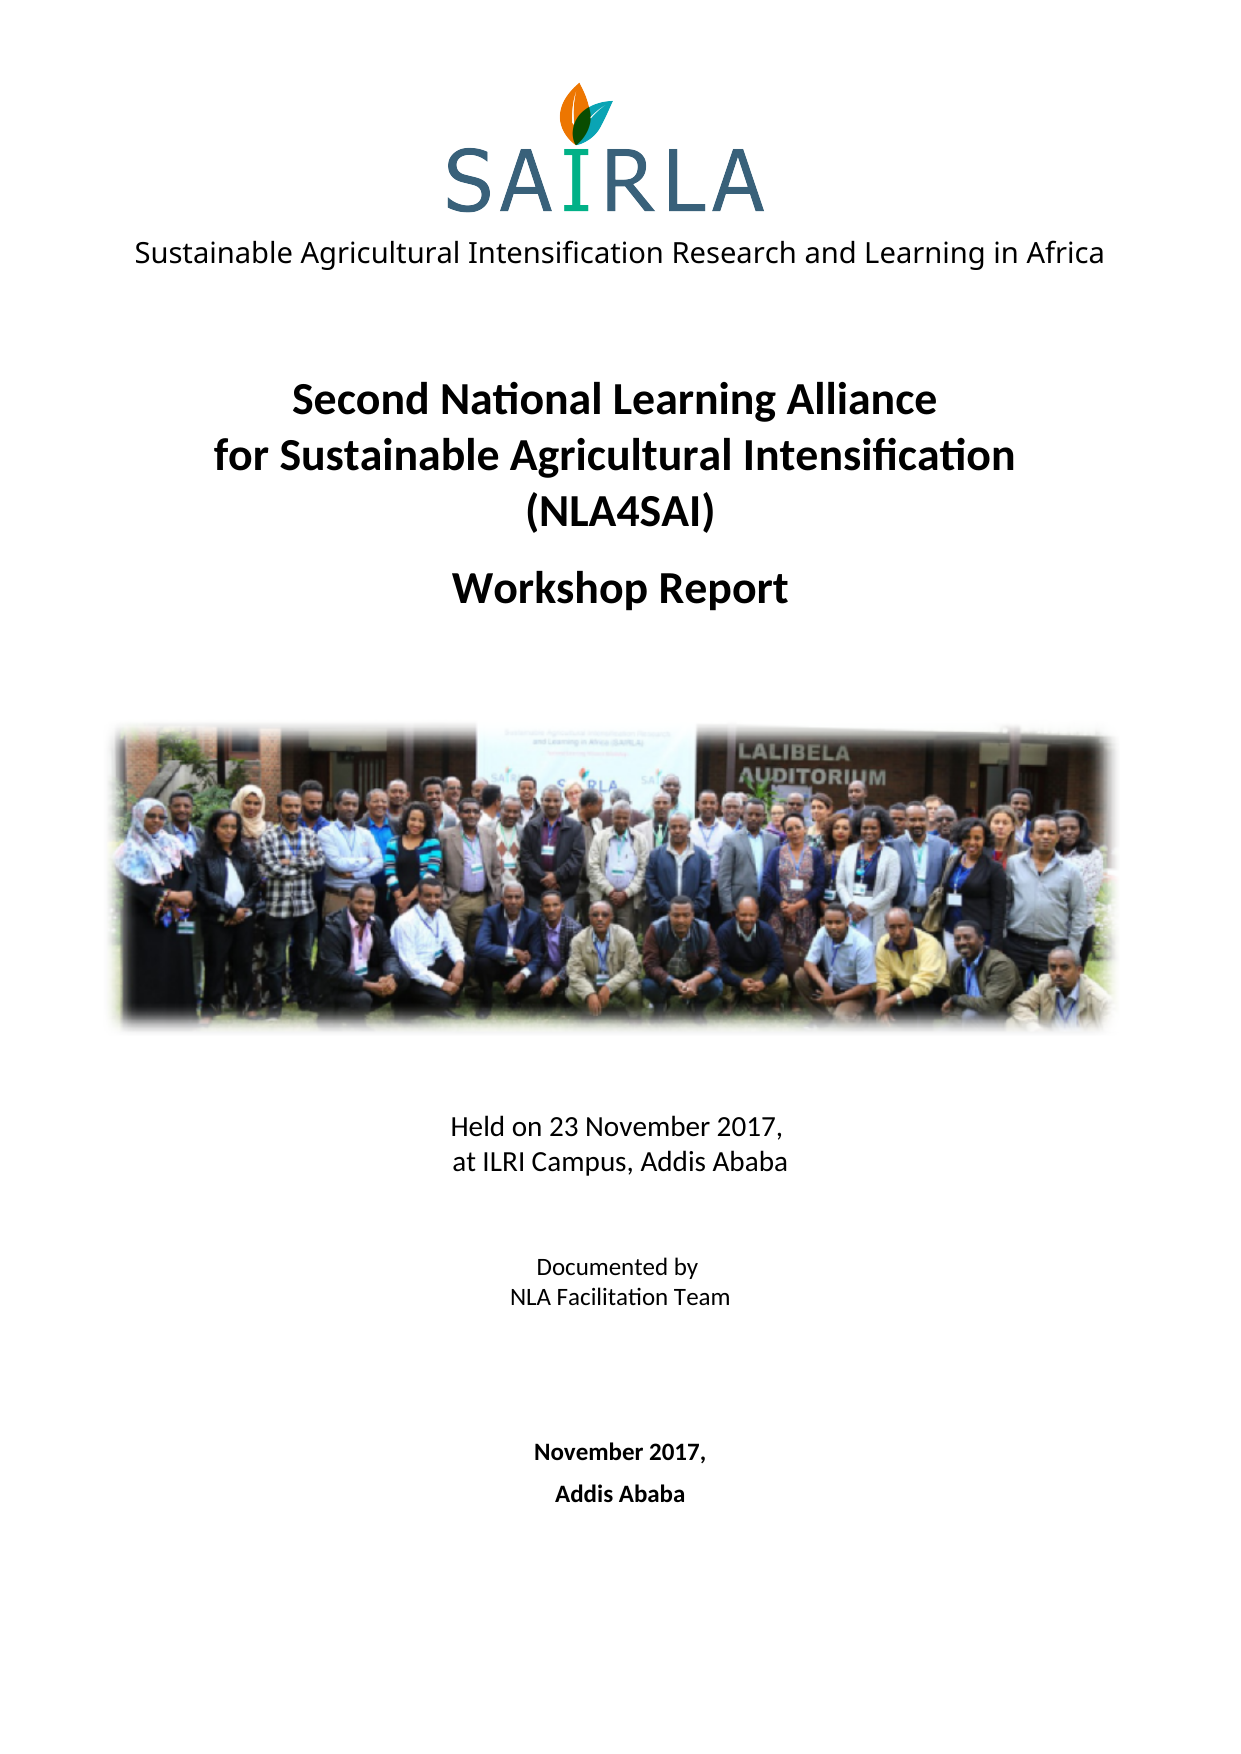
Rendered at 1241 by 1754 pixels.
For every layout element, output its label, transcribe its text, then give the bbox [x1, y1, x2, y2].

text Second National Learning Alliance for Sustainable Agricultural Intensification (NLA4SAI) [118, 370, 1122, 538]
picture [438, 78, 772, 221]
text Held on 23 November 2017, at ILRI Campus, Addis Ababa [118, 1108, 1122, 1179]
picture [132, 748, 1092, 1008]
text November 2017, [118, 1436, 1122, 1466]
text Documented by NLA Facilitation Team [118, 1251, 1122, 1312]
text Workshop Report [118, 559, 1122, 614]
text Addis Ababa [118, 1479, 1122, 1509]
text Sustainable Agricultural Intensification Research and Learning in Africa [118, 233, 1122, 272]
